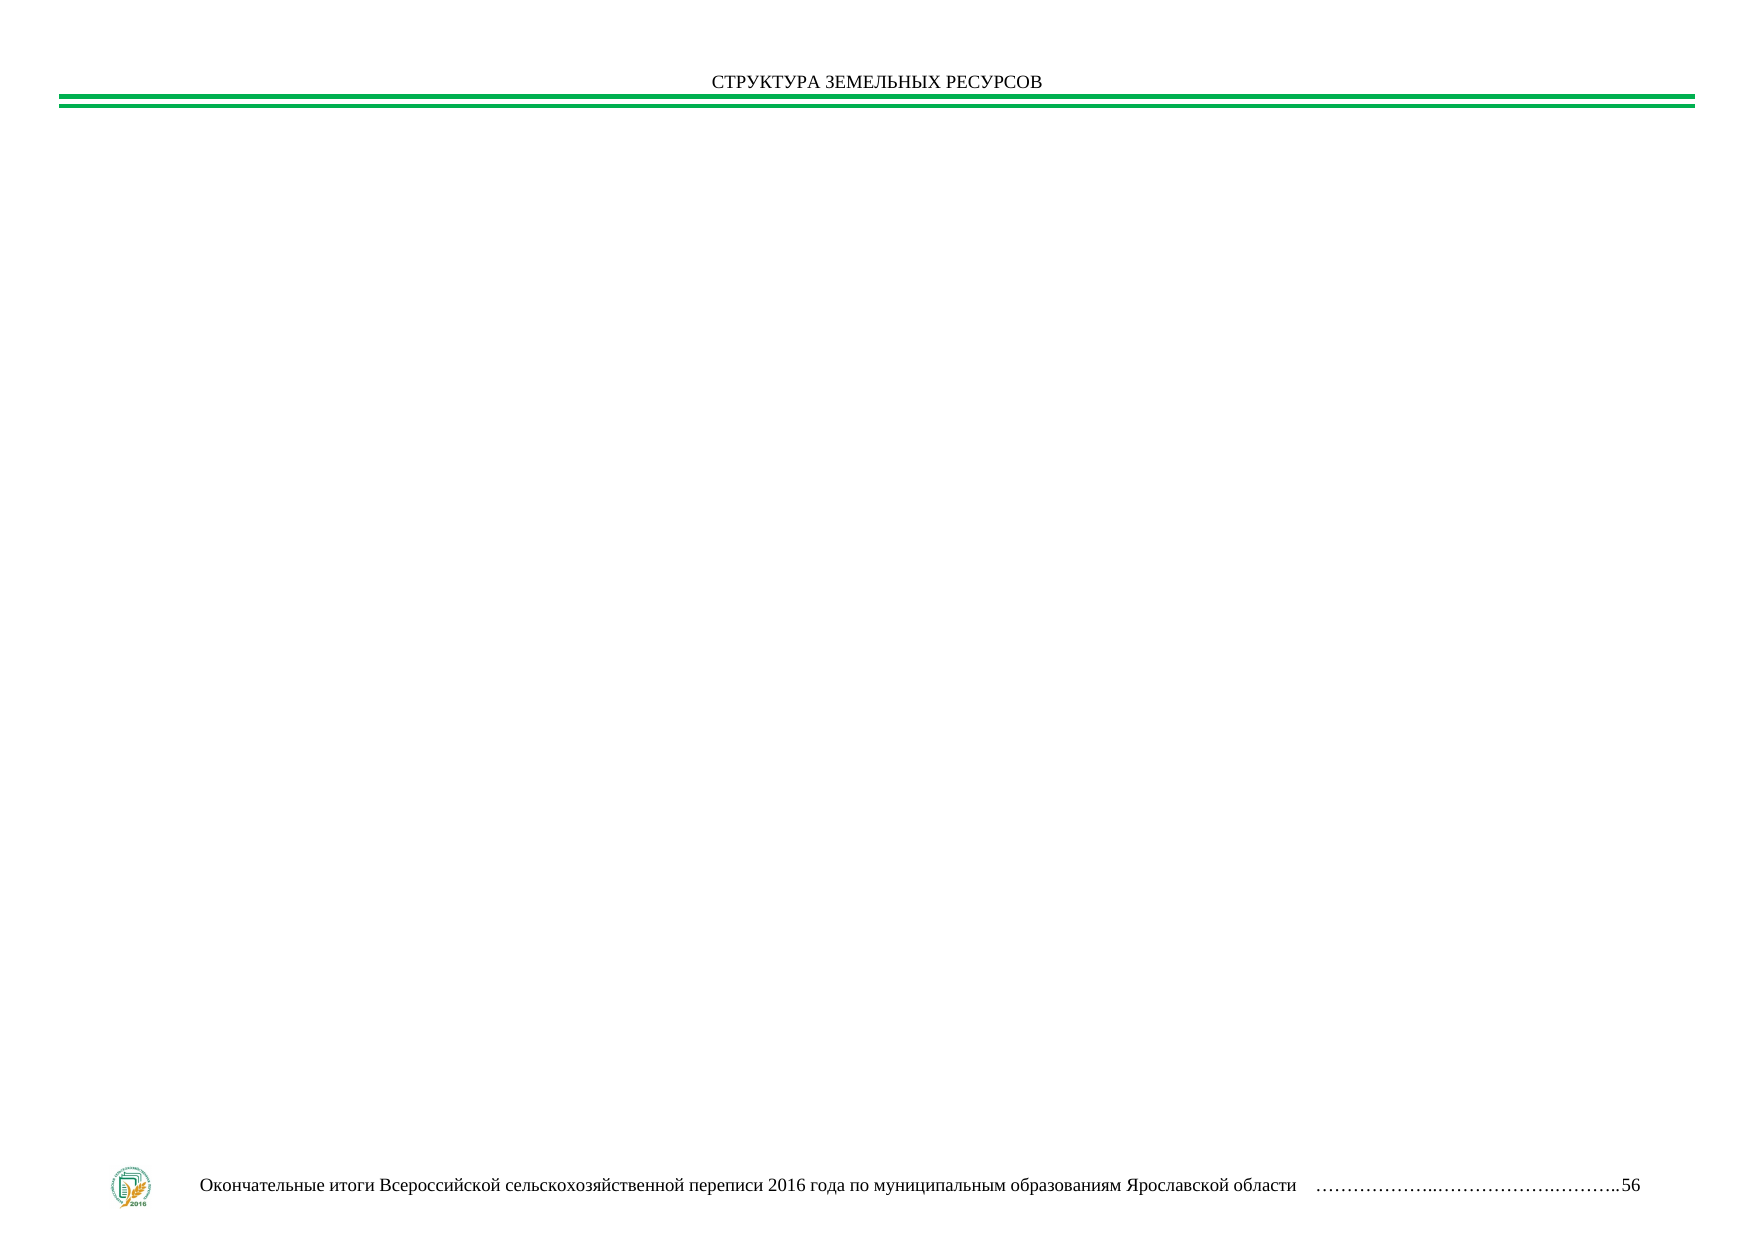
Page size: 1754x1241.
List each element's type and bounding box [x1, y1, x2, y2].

picture [109, 1165, 153, 1209]
